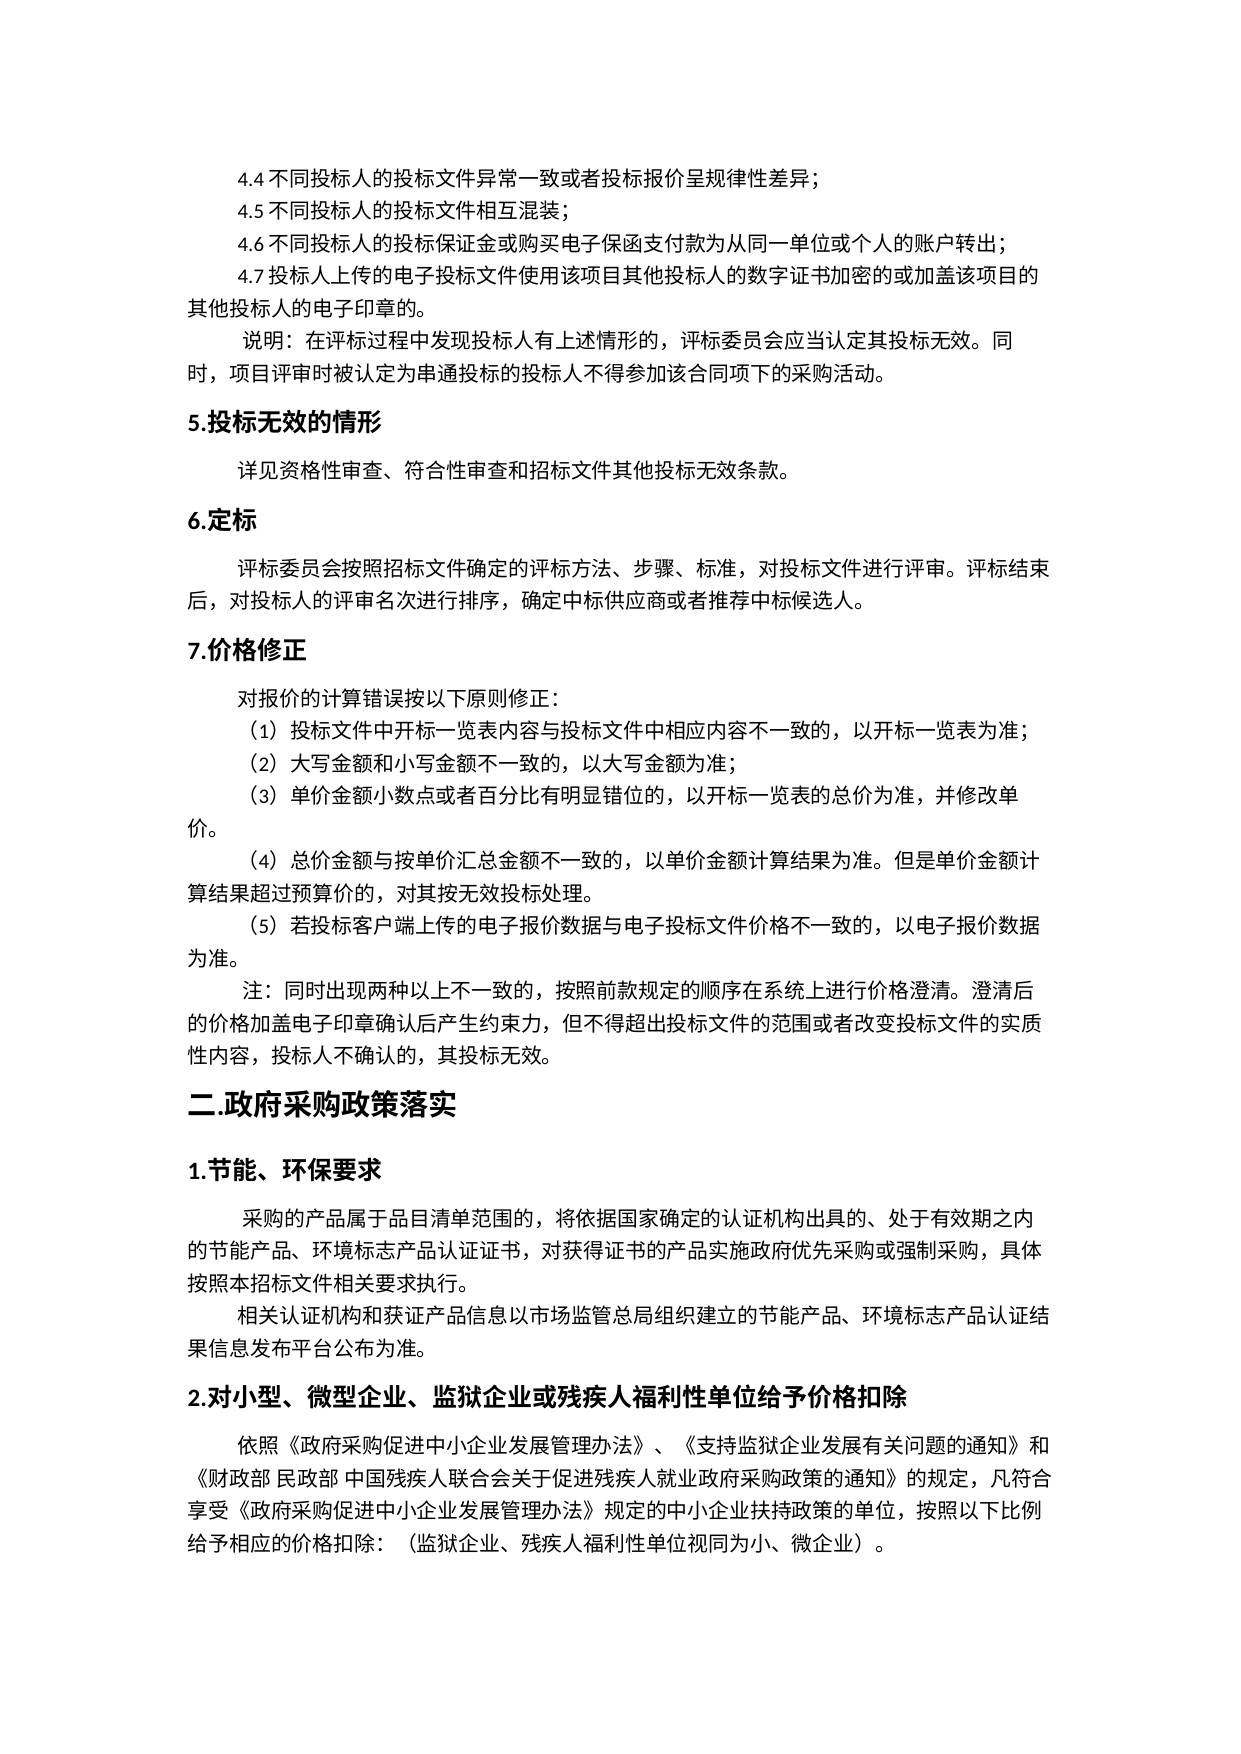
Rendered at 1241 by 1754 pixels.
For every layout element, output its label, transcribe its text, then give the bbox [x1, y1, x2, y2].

text 说明：在评标过程中发现投标人有上述情形的，评标委员会应当认定其投标无效。同时，项目评审时被认定为串通投标的投标人不得参加该合同项下的采购活动。 [187, 324, 1053, 389]
text 6.定标 [187, 487, 1053, 552]
text 1.节能、环保要求 [187, 1137, 1053, 1202]
text 详见资格性审查、符合性审查和招标文件其他投标无效条款。 [187, 454, 1053, 487]
text 对报价的计算错误按以下原则修正： [187, 682, 1053, 714]
text 注：同时出现两种以上不一致的，按照前款规定的顺序在系统上进行价格澄清。澄清后的价格加盖电子印章确认后产生约束力，但不得超出投标文件的范围或者改变投标文件的实质性内容，投标人不确认的，其投标无效。 [187, 974, 1053, 1072]
text （1）投标文件中开标一览表内容与投标文件中相应内容不一致的，以开标一览表为准； [187, 714, 1053, 747]
text （2）大写金额和小写金额不一致的，以大写金额为准； [187, 747, 1053, 779]
text 5.投标无效的情形 [187, 389, 1053, 454]
text （4）总价金额与按单价汇总金额不一致的，以单价金额计算结果为准。但是单价金额计算结果超过预算价的，对其按无效投标处理。 [187, 844, 1053, 909]
text 4.4不同投标人的投标文件异常一致或者投标报价呈规律性差异； [187, 162, 1053, 194]
text 7.价格修正 [187, 617, 1053, 682]
text 4.7投标人上传的电子投标文件使用该项目其他投标人的数字证书加密的或加盖该项目的其他投标人的电子印章的。 [187, 259, 1053, 324]
text 依照《政府采购促进中小企业发展管理办法》、《支持监狱企业发展有关问题的通知》和《财政部 民政部 中国残疾人联合会关于促进残疾人就业政府采购政策的通知》的规定，凡符合享受《政府采购促进中小企业发展管理办法》规定的中小企业扶持政策的单位，按照以下比例给予相应的价格扣除：（监狱企业、残疾人福利性单位视同为小、微企业）。 [187, 1429, 1053, 1559]
text 4.5不同投标人的投标文件相互混装； [187, 194, 1053, 227]
text 4.6不同投标人的投标保证金或购买电子保函支付款为从同一单位或个人的账户转出； [187, 227, 1053, 259]
text （5）若投标客户端上传的电子报价数据与电子投标文件价格不一致的，以电子报价数据为准。 [187, 909, 1053, 974]
text 评标委员会按照招标文件确定的评标方法、步骤、标准，对投标文件进行评审。评标结束后，对投标人的评审名次进行排序，确定中标供应商或者推荐中标候选人。 [187, 552, 1053, 617]
text 二.政府采购政策落实 [187, 1072, 1053, 1137]
text （3）单价金额小数点或者百分比有明显错位的，以开标一览表的总价为准，并修改单价。 [187, 779, 1053, 844]
text 相关认证机构和获证产品信息以市场监管总局组织建立的节能产品、环境标志产品认证结果信息发布平台公布为准。 [187, 1299, 1053, 1364]
text 2.对小型、微型企业、监狱企业或残疾人福利性单位给予价格扣除 [187, 1364, 1053, 1429]
text 采购的产品属于品目清单范围的，将依据国家确定的认证机构出具的、处于有效期之内的节能产品、环境标志产品认证证书，对获得证书的产品实施政府优先采购或强制采购，具体按照本招标文件相关要求执行。 [187, 1202, 1053, 1299]
